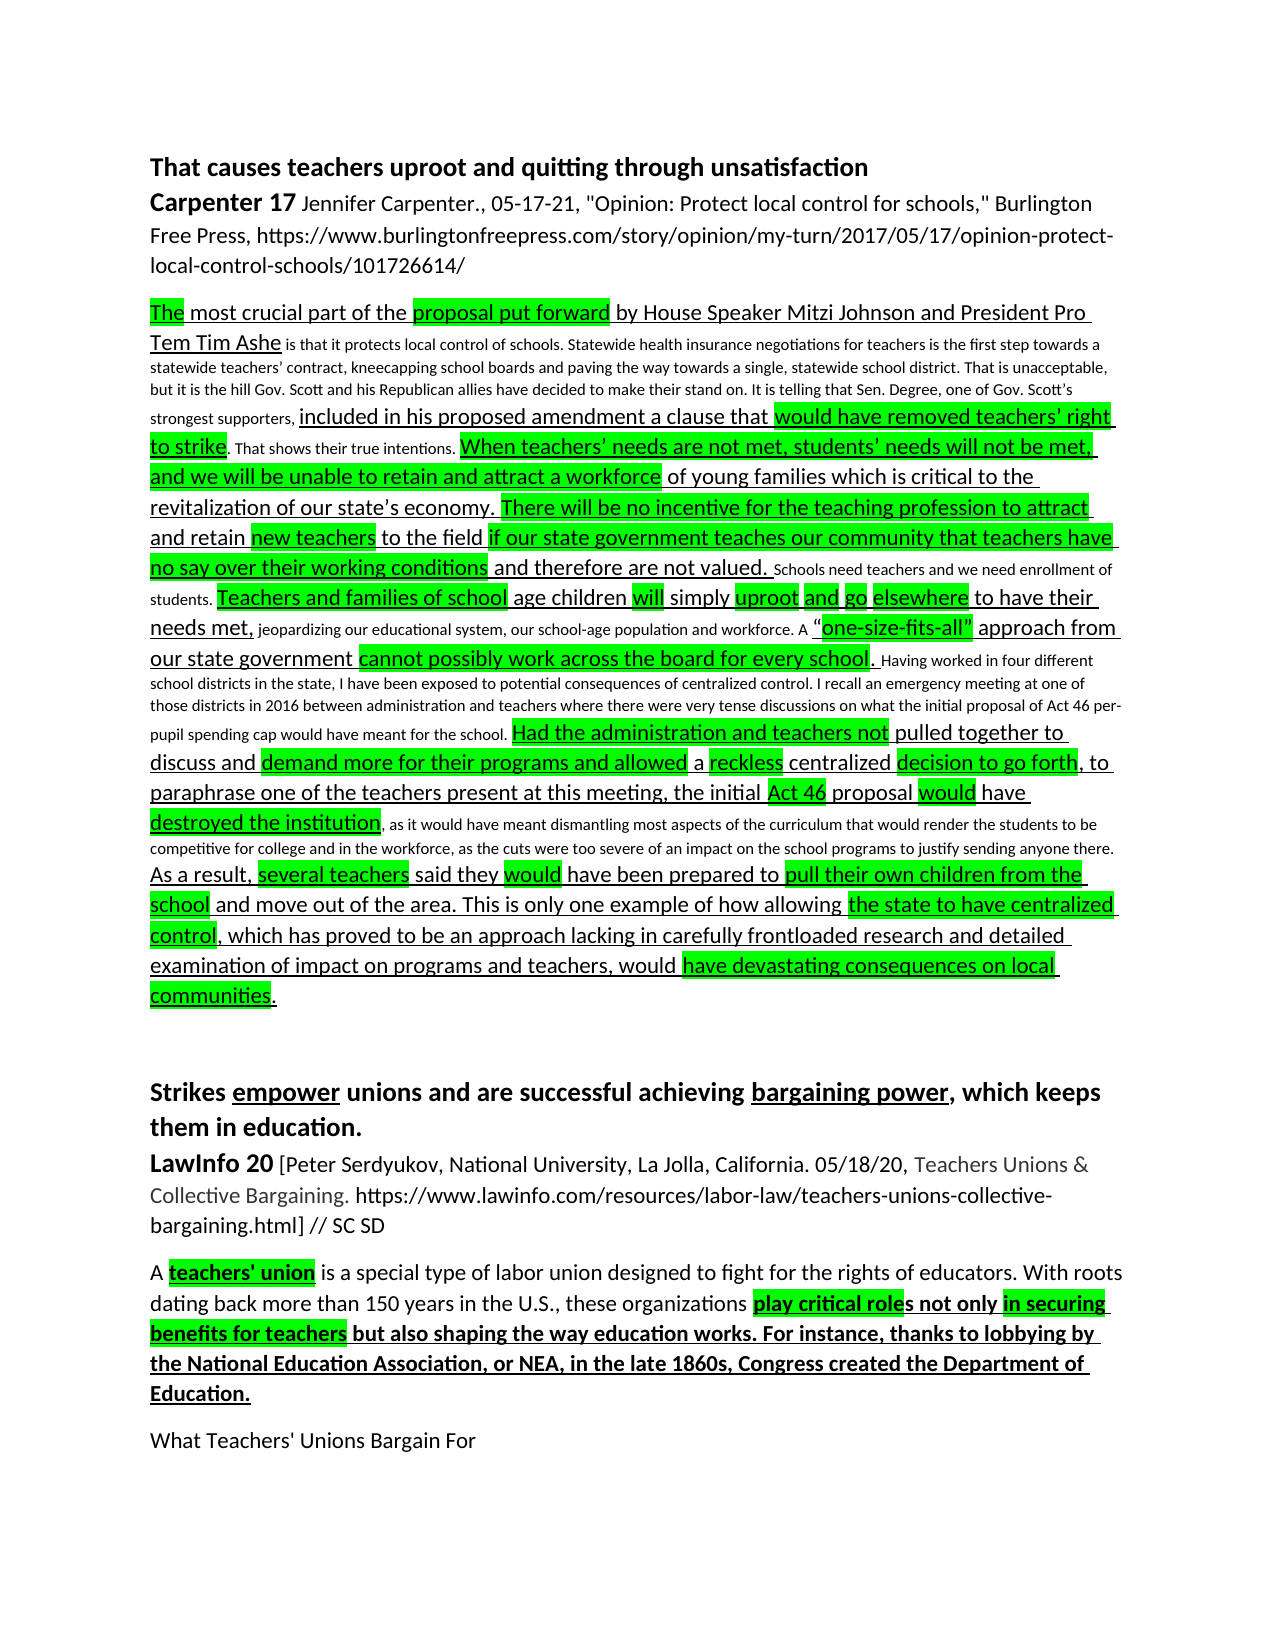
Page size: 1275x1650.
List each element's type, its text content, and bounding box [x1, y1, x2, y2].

text Carpenter 17 Jennifer Carpenter., 05-17-21, "Opinion: Protect local control for schools," Burlington Free Press, https://www.burlingtonfreepress.com/story/opinion/my-turn/2017/05/17/opinion-protect-local-control-schools/101726614/ [150, 186, 1125, 279]
text The most crucial part of the proposal put forward by House Speaker Mitzi Johnson and President Pro Tem Tim Ashe is that it protects local control of schools. Statewide health insurance negotiations for teachers is the first step towards a statewide teachers’ contract, kneecapping school boards and paving the way towards a single, statewide school district. That is unacceptable, but it is the hill Gov. Scott and his Republican allies have decided to make their stand on. It is telling that Sen. Degree, one of Gov. Scott’s strongest supporters, included in his proposed amendment a clause that would have removed teachers’ right to strike. That shows their true intentions. When teachers’ needs are not met, students’ needs will not be met, and we will be unable to retain and attract a workforce of young families which is critical to the revitalization of our state’s economy. There will be no incentive for the teaching profession to attract and retain new teachers to the field if our state government teaches our community that teachers have no say over their working conditions and therefore are not valued. Schools need teachers and we need enrollment of students. Teachers and families of school age children will simply uproot and go elsewhere to have their needs met, jeopardizing our educational system, our school-age population and workforce. A “one-size-fits-all” approach from our state government cannot possibly work across the board for every school. Having worked in four different school districts in the state, I have been exposed to potential consequences of centralized control. I recall an emergency meeting at one of those districts in 2016 between administration and teachers where there were very tense discussions on what the initial proposal of Act 46 per-pupil spending cap would have meant for the school. Had the administration and teachers not pulled together to discuss and demand more for their programs and allowed a reckless centralized decision to go forth, to paraphrase one of the teachers present at this meeting, the initial Act 46 proposal would have destroyed the institution, as it would have meant dismantling most aspects of the curriculum that would render the students to be competitive for college and in the workforce, as the cuts were too severe of an impact on the school programs to justify sending anyone there. As a result, several teachers said they would have been prepared to pull their own children from the school and move out of the area. This is only one example of how allowing the state to have centralized control, which has proved to be an approach lacking in carefully frontloaded research and detailed examination of impact on programs and teachers, would have devastating consequences on local communities. [150, 298, 1125, 1009]
text A teachers' union is a special type of labor union designed to fight for the rights of educators. With roots dating back more than 150 years in the U.S., these organizations play critical roles not only in securing benefits for teachers but also shaping the way education works. For instance, thanks to lobbying by the National Education Association, or NEA, in the late 1860s, Congress created the Department of Education. [150, 1258, 1125, 1407]
subtitle That causes teachers uproot and quitting through unsatisfaction [150, 150, 1125, 183]
subtitle Strikes empower unions and are successful achieving bargaining power, which keeps them in education. [150, 1075, 1125, 1144]
text What Teachers' Unions Bargain For [150, 1426, 1125, 1454]
text LawInfo 20 [Peter Serdyukov, National University, La Jolla, California. 05/18/20, Teachers Unions & Collective Bargaining. https://www.lawinfo.com/resources/labor-law/teachers-unions-collective-bargaining.html] // SC SD [150, 1146, 1125, 1240]
